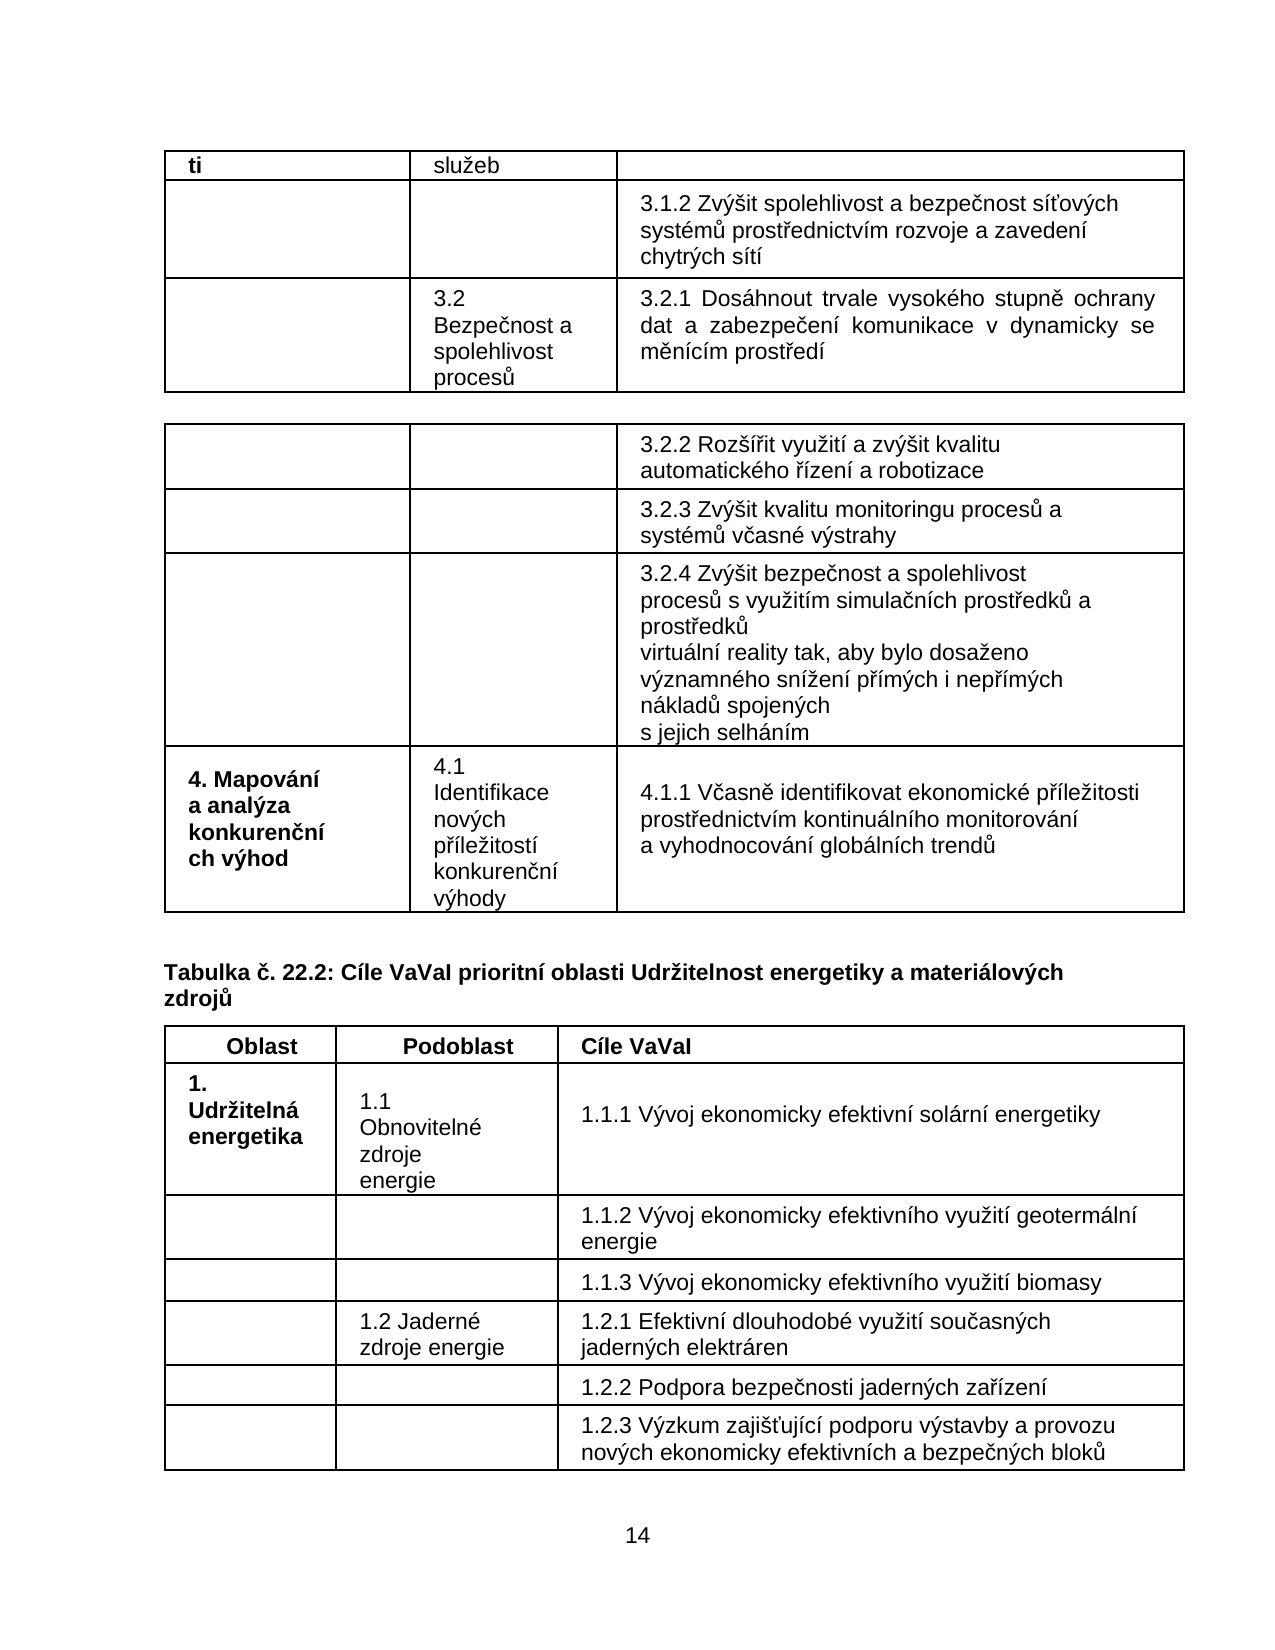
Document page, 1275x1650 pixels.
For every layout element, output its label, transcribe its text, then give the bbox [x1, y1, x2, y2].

table_cell [166, 554, 409, 745]
table_header 3.2.2 Rozšířit využití a zvýšit kvalitu automatického řízení a robotizace [618, 425, 1183, 488]
table_cell [166, 1302, 335, 1364]
table_cell [166, 279, 409, 391]
table_cell 1.1 Obnovitelné zdroje energie [337, 1064, 557, 1193]
table_cell [166, 490, 409, 552]
table_cell 1.2.2 Podpora bezpečnosti jaderných zařízení [559, 1366, 1183, 1404]
table_cell 3.2.4 Zvýšit bezpečnost a spolehlivost procesů s využitím simulačních prostředků a prostředků virtuální reality tak, aby bylo dosaženo významného snížení přímých i nepřímých nákladů spojených s jejich selháním [618, 554, 1183, 745]
table_cell 1.2.1 Efektivní dlouhodobé využití současných jaderných elektráren [559, 1302, 1183, 1364]
table_cell 1. Udržitelná energetika [166, 1064, 335, 1193]
table_header Oblast [166, 1027, 335, 1062]
table_cell 1.2.3 Výzkum zajišťující podporu výstavby a provozu nových ekonomicky efektivních a bezpečných bloků [559, 1406, 1183, 1468]
table_cell 4.1 Identifikace nových příležitostí konkurenční výhody [411, 747, 616, 911]
table_cell [337, 1366, 557, 1404]
table_cell [166, 181, 409, 277]
table_cell 1.1.1 Vývoj ekonomicky efektivní solární energetiky [559, 1064, 1183, 1193]
table_cell 3.2.1 Dosáhnout trvale vysokého stupně ochrany dat a zabezpečení komunikace v dynamicky se měnícím prostředí [618, 279, 1183, 391]
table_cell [166, 152, 409, 179]
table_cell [411, 152, 616, 179]
table_cell 1.2 Jaderné zdroje energie [337, 1302, 557, 1364]
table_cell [618, 152, 1183, 179]
table_header Podoblast [337, 1027, 557, 1062]
table_cell [337, 1196, 557, 1258]
table_cell [166, 1366, 335, 1404]
text Tabulka č. 22.2: Cíle VaVaI prioritní oblasti Udržitelnost energetiky a materiálových zdrojů [164, 959, 1125, 1012]
table_cell [166, 1196, 335, 1258]
table_cell [166, 1406, 335, 1468]
table_cell [411, 490, 616, 552]
table_cell 4. Mapování a analýza konkurenčních výhod [166, 747, 409, 911]
table_cell [337, 1260, 557, 1300]
table_header [166, 425, 409, 488]
table_cell 4.1.1 Včasně identifikovat ekonomické příležitosti prostřednictvím kontinuálního monitorování a vyhodnocování globálních trendů [618, 747, 1183, 911]
table_cell 3.1.2 Zvýšit spolehlivost a bezpečnost síťových systémů prostřednictvím rozvoje a zavedení chytrých sítí [618, 181, 1183, 277]
table_cell [411, 181, 616, 277]
table_header [411, 425, 616, 488]
table_cell [337, 1406, 557, 1468]
table_header Cíle VaVaI [559, 1027, 1183, 1062]
table_cell 1.1.2 Vývoj ekonomicky efektivního využití geotermální energie [559, 1196, 1183, 1258]
table_cell 3.2 Bezpečnost a spolehlivost procesů [411, 279, 616, 391]
table_cell [166, 1260, 335, 1300]
table_cell 3.2.3 Zvýšit kvalitu monitoringu procesů a systémů včasné výstrahy [618, 490, 1183, 552]
table_cell 1.1.3 Vývoj ekonomicky efektivního využití biomasy [559, 1260, 1183, 1300]
table_cell [411, 554, 616, 745]
